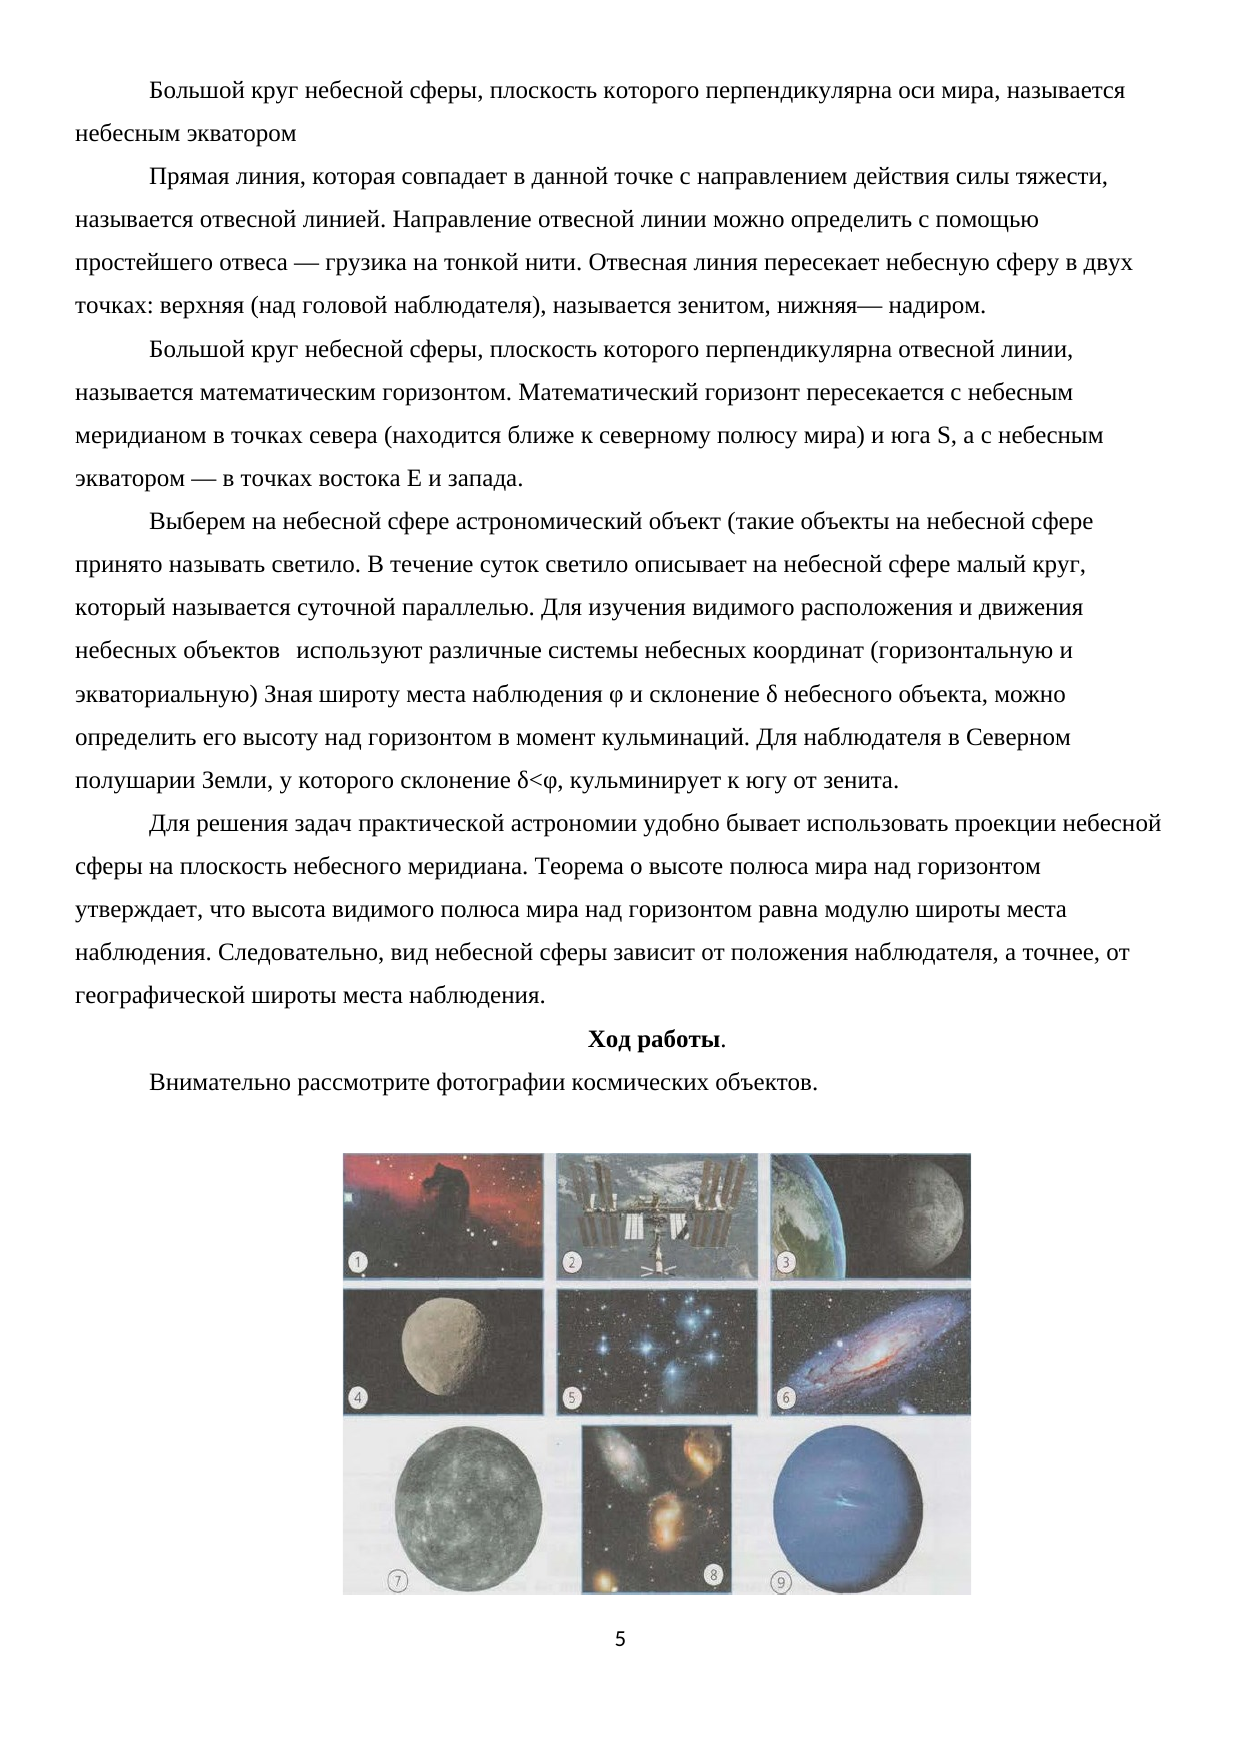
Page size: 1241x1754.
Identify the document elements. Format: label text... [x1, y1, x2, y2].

text Внимательно рассмотрите фотографии космических объектов. [75, 1067, 1165, 1096]
text Выберем на небесной сфере астрономический объект (такие объекты на небесной сфере принято называть светило. В течение суток светило описывает на небесной сфере малый круг, который называется суточной параллелью. Для изучения видимого расположения и движения небесных объектов используют различные системы небесных координат (горизонтальную и экваториальную) Зная широту места наблюдения φ и склонение δ небесного объекта, можно определить его высоту над горизонтом в момент кульминаций. Для наблюдателя в Северном полушарии Земли, у которого склонение δ<φ, кульминирует к югу от зенита. [75, 506, 1165, 794]
text Для решения задач практической астрономии удобно бывает использовать проекции небесной сферы на плоскость небесного меридиана. Теорема о высоте полюса мира над горизонтом утверждает, что высота видимого полюса мира над горизонтом равна модулю широты места наблюдения. Следовательно, вид небесной сферы зависит от положения наблюдателя, а точнее, от географической широты места наблюдения. [75, 808, 1165, 1009]
text Большой круг небесной сферы, плоскость которого перпендикулярна оси мира, называется небесным экватором [75, 75, 1165, 147]
text Большой круг небесной сферы, плоскость которого перпендикулярна отвесной линии, называется математическим горизонтом. Математический горизонт пересекается с небесным меридианом в точках севера (находится ближе к северному полюсу мира) и юга S, а с небесным экватором — в точках востока Е и запада. [75, 334, 1165, 492]
text Ход работы. [75, 1024, 1165, 1052]
text Прямая линия, которая совпадает в данной точке с направлением действия силы тяжести, называется отвесной линией. Направление отвесной линии можно определить с помощью простейшего отвеса — грузика на тонкой нити. Отвесная линия пересекает небесную сферу в двух точках: верхняя (над головой наблюдателя), называется зенитом, нижняя— надиром. [75, 161, 1165, 319]
picture [342, 1153, 972, 1595]
